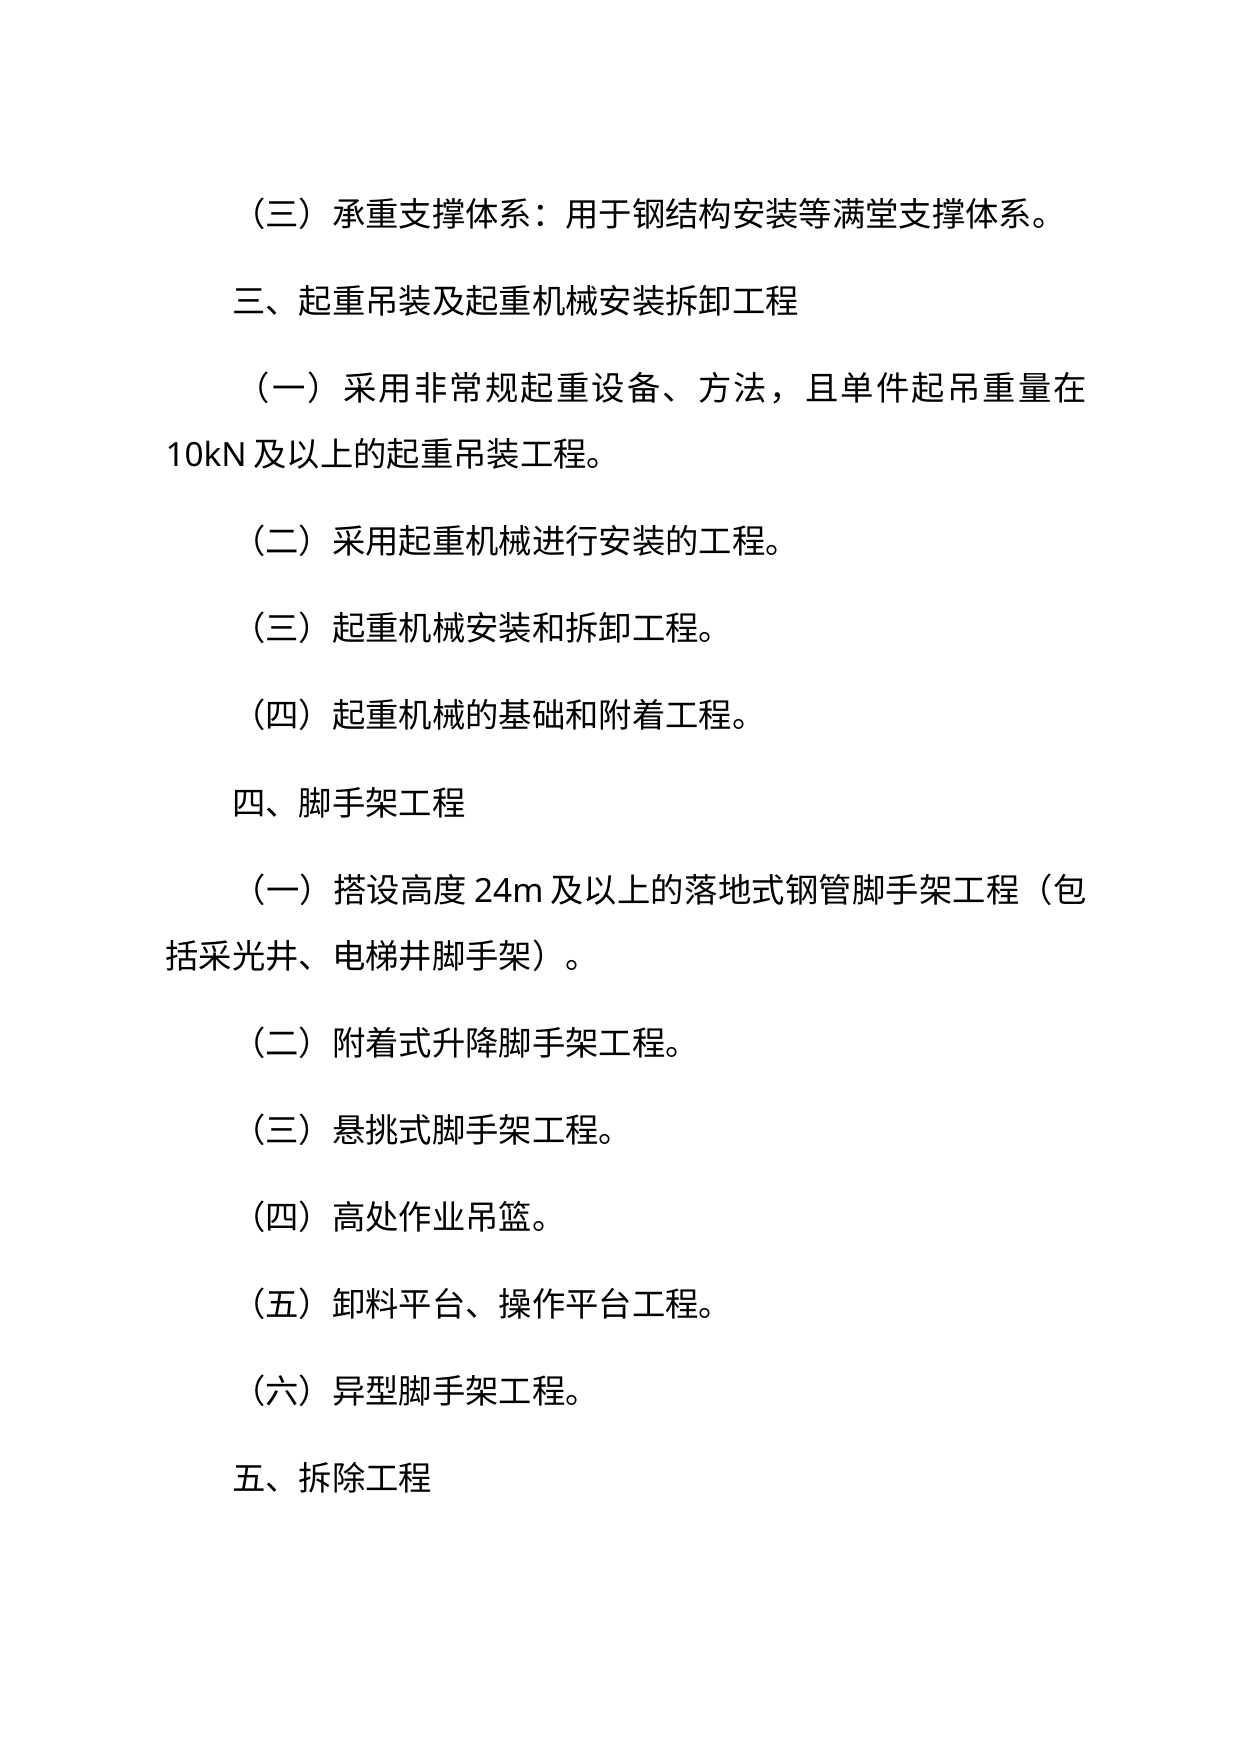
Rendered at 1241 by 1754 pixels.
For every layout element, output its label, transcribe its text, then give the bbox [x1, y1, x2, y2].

text （三）承重支撑体系：用于钢结构安装等满堂支撑体系。 [165, 179, 1087, 245]
text （三）悬挑式脚手架工程。 [165, 1095, 1087, 1161]
text （六）异型脚手架工程。 [165, 1356, 1087, 1422]
text （二）附着式升降脚手架工程。 [165, 1008, 1087, 1074]
text 五、拆除工程 [165, 1443, 1087, 1509]
text （一）搭设高度24m及以上的落地式钢管脚手架工程（包括采光井、电梯井脚手架）。 [165, 854, 1087, 987]
text 四、脚手架工程 [165, 767, 1087, 834]
text （四）高处作业吊篮。 [165, 1182, 1087, 1248]
text 三、起重吊装及起重机械安装拆卸工程 [165, 266, 1087, 332]
text （四）起重机械的基础和附着工程。 [165, 680, 1087, 747]
text （三）起重机械安装和拆卸工程。 [165, 593, 1087, 659]
text （二）采用起重机械进行安装的工程。 [165, 506, 1087, 572]
text （一）采用非常规起重设备、方法，且单件起吊重量在10kN及以上的起重吊装工程。 [165, 353, 1087, 485]
text （五）卸料平台、操作平台工程。 [165, 1269, 1087, 1335]
